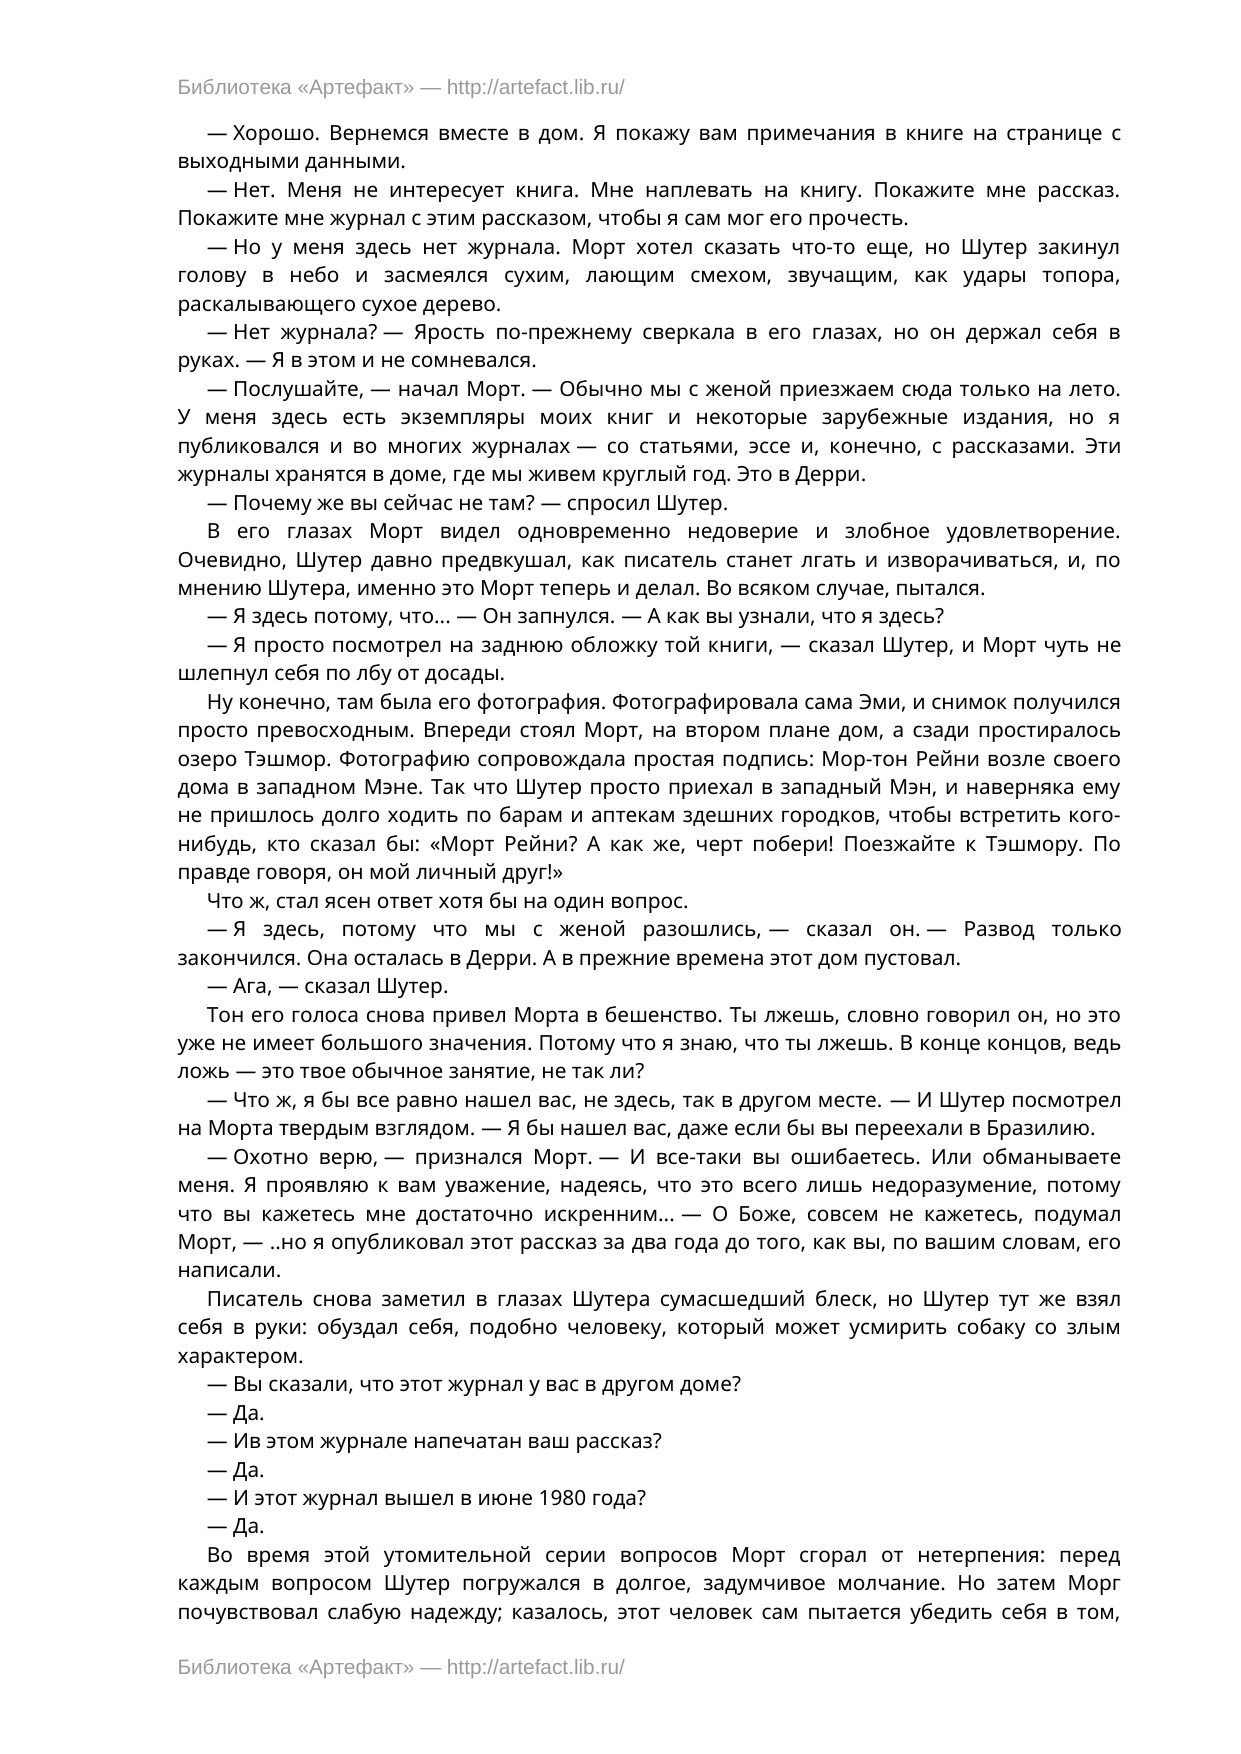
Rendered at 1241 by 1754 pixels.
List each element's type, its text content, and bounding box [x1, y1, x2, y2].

text — Вы сказали, что этот журнал у вас в другом доме? [177, 1369, 1122, 1398]
text — Охотно верю, — признался Морт. — И все-таки вы ошибаетесь. Или обманываете меня. Я проявляю к вам уважение, надеясь, что это всего лишь недоразумение, потому что вы кажетесь мне достаточно искренним... — О Боже, совсем не кажетесь, подумал Морт, — ..но я опубликовал этот рассказ за два года до того, как вы, по вашим словам, его написали. [177, 1142, 1122, 1284]
text В его глазах Морт видел одновременно недоверие и злобное удовлетворение. Очевидно, Шутер давно предвкушал, как писатель станет лгать и изворачиваться, и, по мнению Шутера, именно это Морт теперь и делал. Во всяком случае, пытался. [177, 516, 1122, 602]
text — Я просто посмотрел на заднюю обложку той книги, — сказал Шутер, и Морт чуть не шлепнул себя по лбу от досады. [177, 630, 1122, 687]
text Что ж, стал ясен ответ хотя бы на один вопрос. [177, 886, 1122, 914]
text — Почему же вы сейчас не там? — спросил Шутер. [177, 488, 1122, 516]
text — Я здесь потому, что... — Он запнулся. — А как вы узнали, что я здесь? [177, 602, 1122, 630]
text — Что ж, я бы все равно нашел вас, не здесь, так в другом месте. — И Шутер посмотрел на Морта твердым взглядом. — Я бы нашел вас, даже если бы вы переехали в Бразилию. [177, 1085, 1122, 1142]
text — Нет журнала? — Ярость по-прежнему сверкала в его глазах, но он держал себя в руках. — Я в этом и не сомневался. [177, 317, 1122, 374]
text Писатель снова заметил в глазах Шутера сумасшедший блеск, но Шутер тут же взял себя в руки: обуздал себя, подобно человеку, который может усмирить собаку со злым характером. [177, 1284, 1122, 1369]
text — Ив этом журнале напечатан ваш рассказ? [177, 1426, 1122, 1455]
text — Но у меня здесь нет журнала. Морт хотел сказать что-то еще, но Шутер закинул голову в небо и засмеялся сухим, лающим смехом, звучащим, как удары топора, раскалывающего сухое дерево. [177, 232, 1122, 317]
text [177, 1540, 1122, 1625]
text — Хорошо. Вернемся вместе в дом. Я покажу вам примечания в книге на странице с выходными данными. [177, 118, 1122, 175]
text Тон его голоса снова привел Морта в бешенство. Ты лжешь, словно говорил он, но это уже не имеет большого значения. Потому что я знаю, что ты лжешь. В конце концов, ведь ложь — это твое обычное занятие, не так ли? [177, 1000, 1122, 1085]
text Ну конечно, там была его фотография. Фотографировала сама Эми, и снимок получился просто превосходным. Впереди стоял Морт, на втором плане дом, а сзади простиралось озеро Тэшмор. Фотографию сопровождала простая подпись: Мор-тон Рейни возле своего дома в западном Мэне. Так что Шутер просто приехал в западный Мэн, и наверняка ему не пришлось долго ходить по барам и аптекам здешних городков, чтобы встретить кого-нибудь, кто сказал бы: «Морт Рейни? А как же, черт побери! Поезжайте к Тэшмору. По правде говоря, он мой личный друг!» [177, 687, 1122, 886]
text — Да. [177, 1512, 1122, 1540]
text — Да. [177, 1455, 1122, 1483]
text — Ага, — сказал Шутер. [177, 971, 1122, 1000]
text — Да. [177, 1398, 1122, 1426]
text — Нет. Меня не интересует книга. Мне наплевать на книгу. Покажите мне рассказ. Покажите мне журнал с этим рассказом, чтобы я сам мог его прочесть. [177, 175, 1122, 232]
text — Послушайте, — начал Морт. — Обычно мы с женой приезжаем сюда только на лето. У меня здесь есть экземпляры моих книг и некоторые зарубежные издания, но я публиковался и во многих журналах — со статьями, эссе и, конечно, с рассказами. Эти журналы хранятся в доме, где мы живем круглый год. Это в Дерри. [177, 374, 1122, 488]
text — Я здесь, потому что мы с женой разошлись, — сказал он. — Развод только закончился. Она осталась в Дерри. А в прежние времена этот дом пустовал. [177, 914, 1122, 971]
text — И этот журнал вышел в июне 1980 года? [177, 1483, 1122, 1512]
